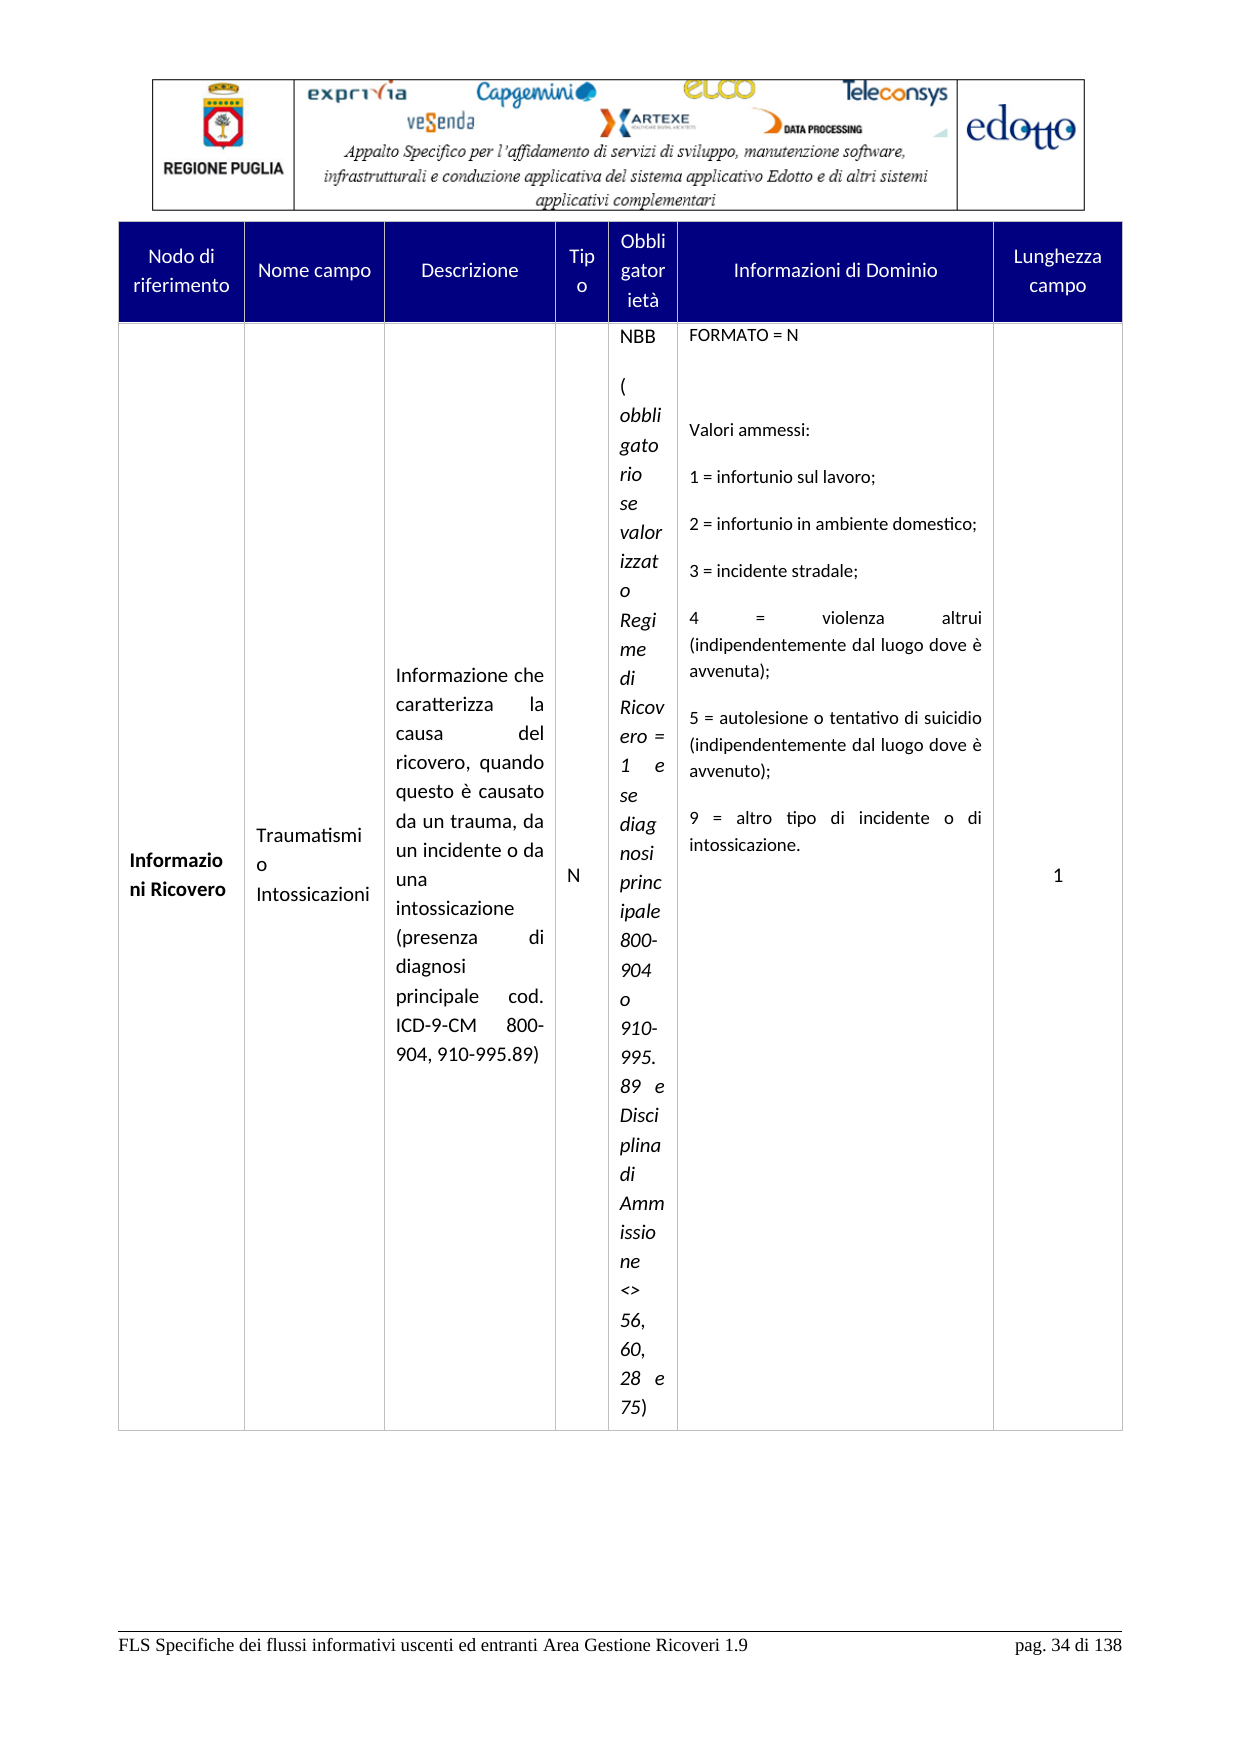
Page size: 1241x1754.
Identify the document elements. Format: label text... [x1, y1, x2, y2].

table_cell Traumatismi o Intossicazioni [245, 324, 384, 1430]
table_cell 1 [994, 324, 1122, 1430]
table_header Tipo [556, 222, 608, 322]
table_cell Informazioni Ricovero [119, 324, 244, 1430]
table_cell Informazione che caratterizza la causa del ricovero, quando questo è causato da un trauma, da un incidente o da una intossicazione (presenza di diagnosi principale cod. ICD-9-CM 800-904, 910-995.89) [385, 324, 555, 1430]
table_header Descrizione [385, 222, 555, 322]
table_cell FORMATO = N Valori ammessi: 1 = infortunio sul lavoro; 2 = infortunio in ambiente domestico; 3 = incidente stradale; 4 = violenza altrui (indipendentemente dal luogo dove è avvenuta); 5 = autolesione o tentativo di suicidio (indipendentemente dal luogo dove è avvenuto); 9 = altro tipo di incidente o di intossicazione. [678, 324, 993, 1430]
picture [147, 73, 1093, 218]
table_header Nodo di riferimento [119, 222, 244, 322]
table_header Informazioni di Dominio [678, 222, 993, 322]
table_cell N [556, 324, 608, 1430]
table_header Lunghezza campo [994, 222, 1122, 322]
table_cell NBB (obbligatorio se valorizzato Regime di Ricovero = 1 e se diagnosi principale 800-904 o 910-995.89 e Disciplina di Ammissione <> 56, 60, 28 e 75) [609, 324, 677, 1430]
table_header Nome campo [245, 222, 384, 322]
table_header Obbligatorietà [609, 222, 677, 322]
